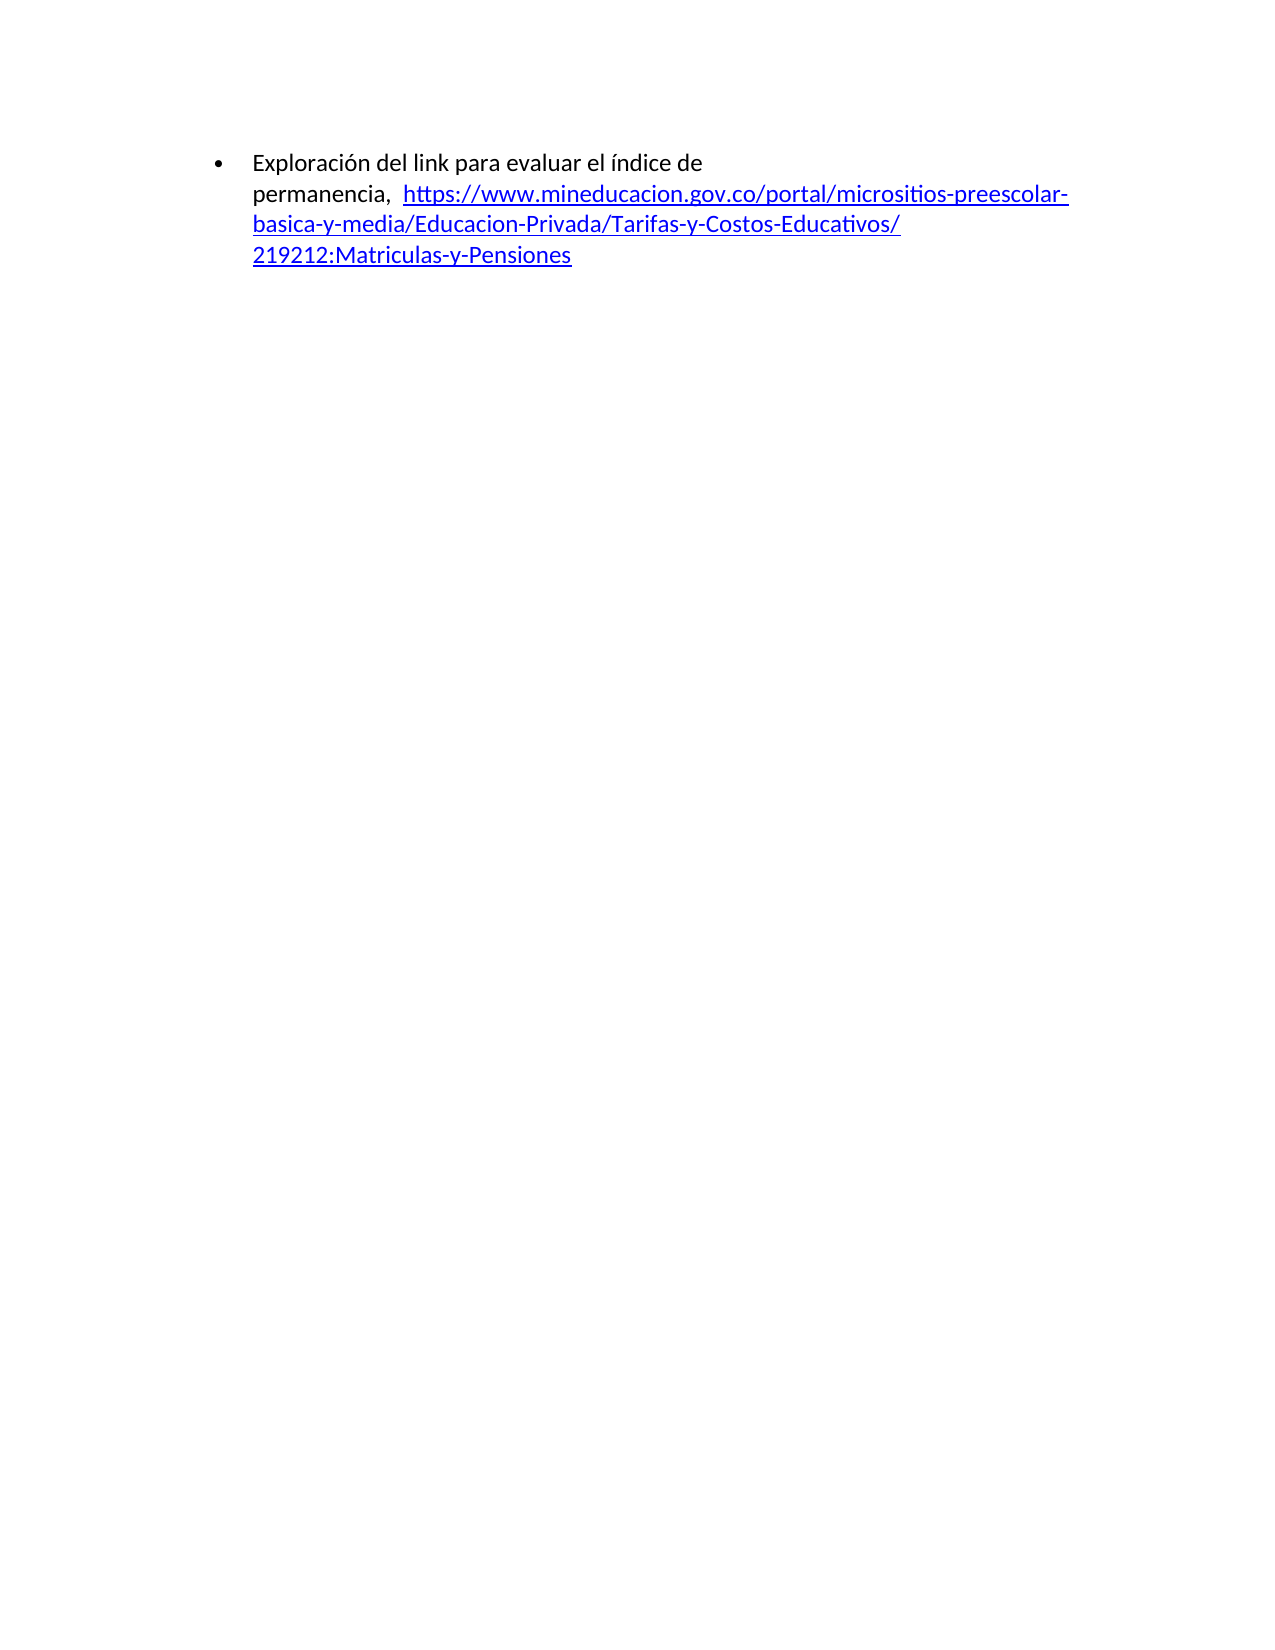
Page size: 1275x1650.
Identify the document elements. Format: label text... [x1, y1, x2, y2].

list Exploración del link para evaluar el índice de permanencia, https://www.mineducacion.gov.co/portal/micrositios-preescolar-basica-y-media/Educacion-Privada/Tarifas-y-Costos-Educativos/219212:Matriculas-y-Pensiones [215, 148, 1098, 270]
